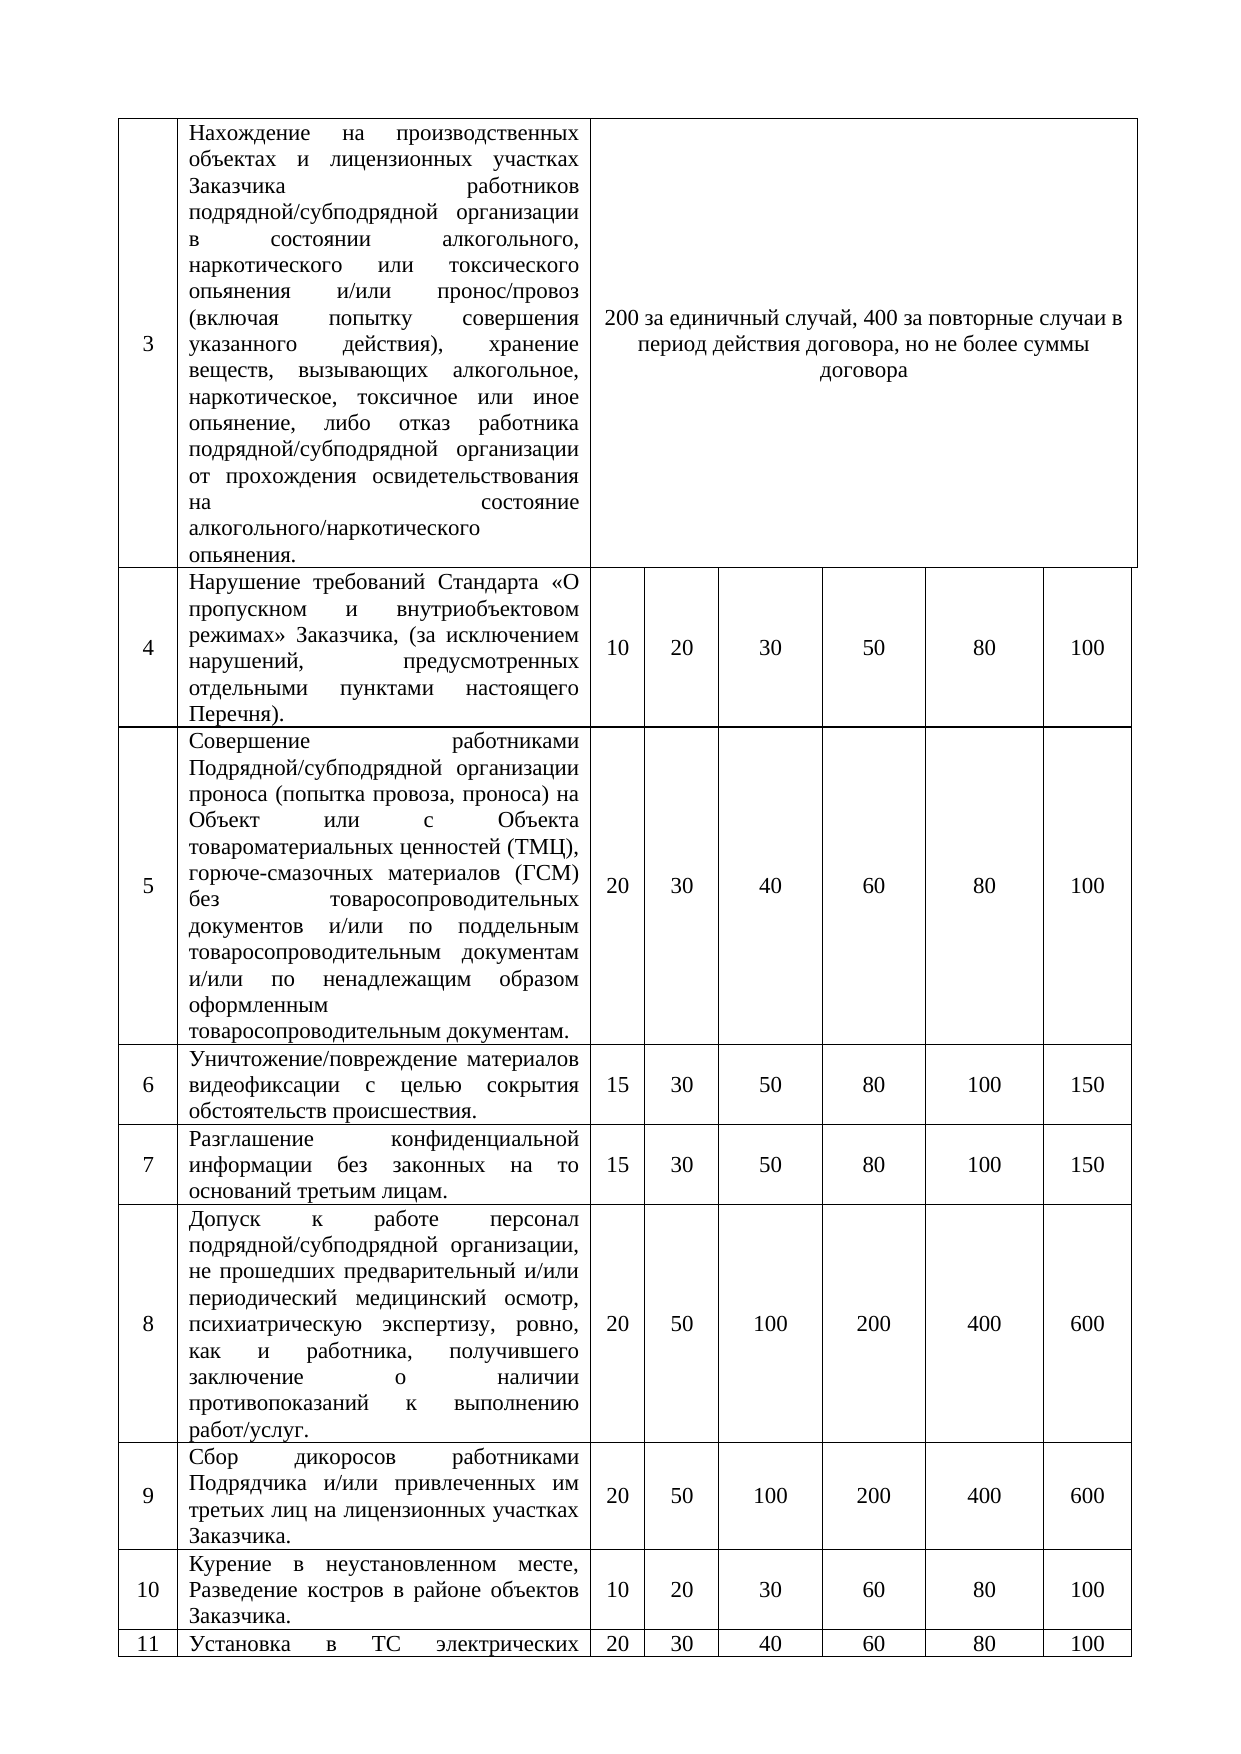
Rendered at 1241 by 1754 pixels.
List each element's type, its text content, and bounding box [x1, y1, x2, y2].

table_cell 15 [591, 1125, 644, 1204]
table_cell 30 [719, 568, 822, 726]
table_cell 100 [719, 1443, 822, 1548]
table_cell 40 [719, 1630, 822, 1656]
table_cell 30 [719, 1550, 822, 1629]
table_cell Допуск к работе персонал подрядной/субподрядной организации, не прошедших предварительный и/или периодический медицинский осмотр, психиатрическую экспертизу, ровно, как и работника, получившего заключение о наличии противопоказаний к выполнению работ/услуг. [178, 1205, 590, 1442]
table_cell Уничтожение/повреждение материалов видеофиксации с целью сокрытия обстоятельств происшествия. [178, 1045, 590, 1124]
table_cell 100 [926, 1125, 1043, 1204]
table_cell 9 [119, 1443, 177, 1548]
table_cell 80 [926, 568, 1043, 726]
table_cell 400 [926, 1443, 1043, 1548]
table_cell 600 [1044, 1205, 1131, 1442]
table_cell 100 [1044, 728, 1131, 1044]
table_cell 600 [1044, 1443, 1131, 1548]
table_cell 50 [719, 1125, 822, 1204]
table_cell 10 [591, 568, 644, 726]
table_cell 100 [719, 1205, 822, 1442]
table_cell Разглашение конфиденциальной информации без законных на то оснований третьим лицам. [178, 1125, 590, 1204]
table_cell 50 [645, 1205, 718, 1442]
table_cell Курение в неустановленном месте, Разведение костров в районе объектов Заказчика. [178, 1550, 590, 1629]
table_cell 30 [645, 728, 718, 1044]
table_cell 20 [591, 1443, 644, 1548]
table_cell 30 [645, 1630, 718, 1656]
table_cell 80 [926, 1550, 1043, 1629]
table_cell 150 [1044, 1045, 1131, 1124]
table_cell 20 [645, 568, 718, 726]
table_cell 60 [823, 1630, 925, 1656]
table_cell 100 [1044, 1630, 1131, 1656]
table_cell 10 [119, 1550, 177, 1629]
table_cell 50 [645, 1443, 718, 1548]
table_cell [178, 1630, 590, 1656]
table_cell 60 [823, 1550, 925, 1629]
table_cell 200 [823, 1205, 925, 1442]
table_cell 20 [591, 1205, 644, 1442]
table_cell Сбор дикоросов работниками Подрядчика и/или привлеченных им третьих лиц на лицензионных участках Заказчика. [178, 1443, 590, 1548]
table_cell 40 [719, 728, 822, 1044]
table_cell 80 [926, 1630, 1043, 1656]
table_cell 20 [591, 1630, 644, 1656]
table_cell 8 [119, 1205, 177, 1442]
table_cell 30 [645, 1125, 718, 1204]
table_cell 20 [591, 728, 644, 1044]
table_cell 100 [1044, 1550, 1131, 1629]
table_cell 7 [119, 1125, 177, 1204]
table_cell Нахождение на производственных объектах и лицензионных участках Заказчика работников подрядной/субподрядной организации в состоянии алкогольного, наркотического или токсического опьянения и/или пронос/провоз (включая попытку совершения указанного действия), хранение веществ, вызывающих алкогольное, наркотическое, токсичное или иное опьянение, либо отказ работника подрядной/субподрядной организации от прохождения освидетельствования на состояние алкогольного/наркотического опьянения. [178, 119, 590, 567]
table_cell 5 [119, 728, 177, 1044]
table_cell 100 [926, 1045, 1043, 1124]
table_cell Нарушение требований Стандарта «О пропускном и внутриобъектовом режимах» Заказчика, (за исключением нарушений, предусмотренных отдельными пунктами настоящего Перечня). [178, 568, 590, 726]
table_cell 4 [119, 568, 177, 726]
table_cell 150 [1044, 1125, 1131, 1204]
table_cell 10 [591, 1550, 644, 1629]
table_cell 50 [823, 568, 925, 726]
table_cell 400 [926, 1205, 1043, 1442]
table_cell 11 [119, 1630, 177, 1656]
table_cell 6 [119, 1045, 177, 1124]
table_cell 80 [823, 1125, 925, 1204]
table_cell 100 [1044, 568, 1131, 726]
table_cell 80 [926, 728, 1043, 1044]
table_cell 60 [823, 728, 925, 1044]
table_cell 80 [823, 1045, 925, 1124]
table_cell 50 [719, 1045, 822, 1124]
table_cell 30 [645, 1045, 718, 1124]
table_cell 3 [119, 119, 177, 567]
table_cell 15 [591, 1045, 644, 1124]
table_cell 20 [645, 1550, 718, 1629]
table_cell Совершение работниками Подрядной/субподрядной организации проноса (попытка провоза, проноса) на Объект или с Объекта товароматериальных ценностей (ТМЦ), горюче-смазочных материалов (ГСМ) без товаросопроводительных документов и/или по поддельным товаросопроводительным документам и/или по ненадлежащим образом оформленным товаросопроводительным документам. [178, 728, 590, 1044]
table_cell 200 за единичный случай, 400 за повторные случаи в период действия договора, но не более суммы договора [591, 119, 1137, 567]
table_cell 200 [823, 1443, 925, 1548]
